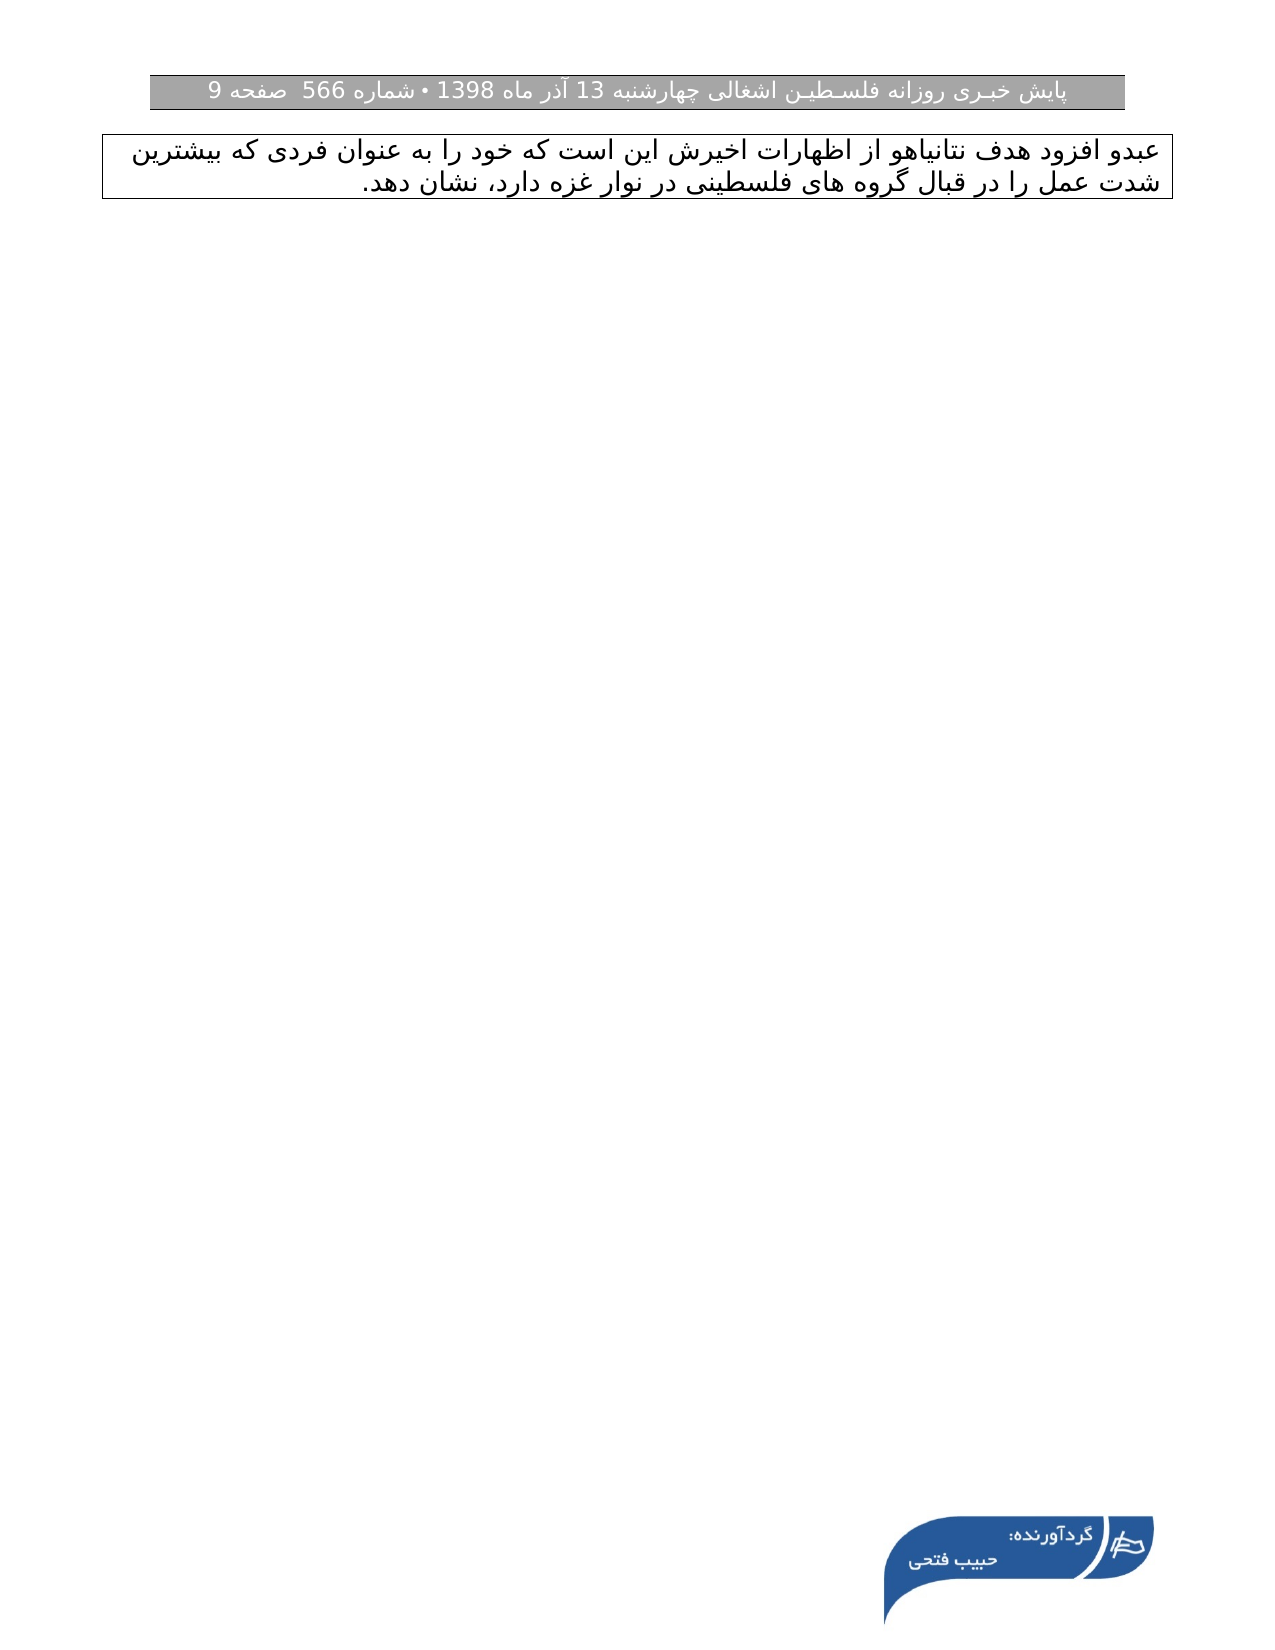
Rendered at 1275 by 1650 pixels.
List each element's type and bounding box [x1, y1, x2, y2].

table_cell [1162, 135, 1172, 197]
picture [872, 1510, 1174, 1637]
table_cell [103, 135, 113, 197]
